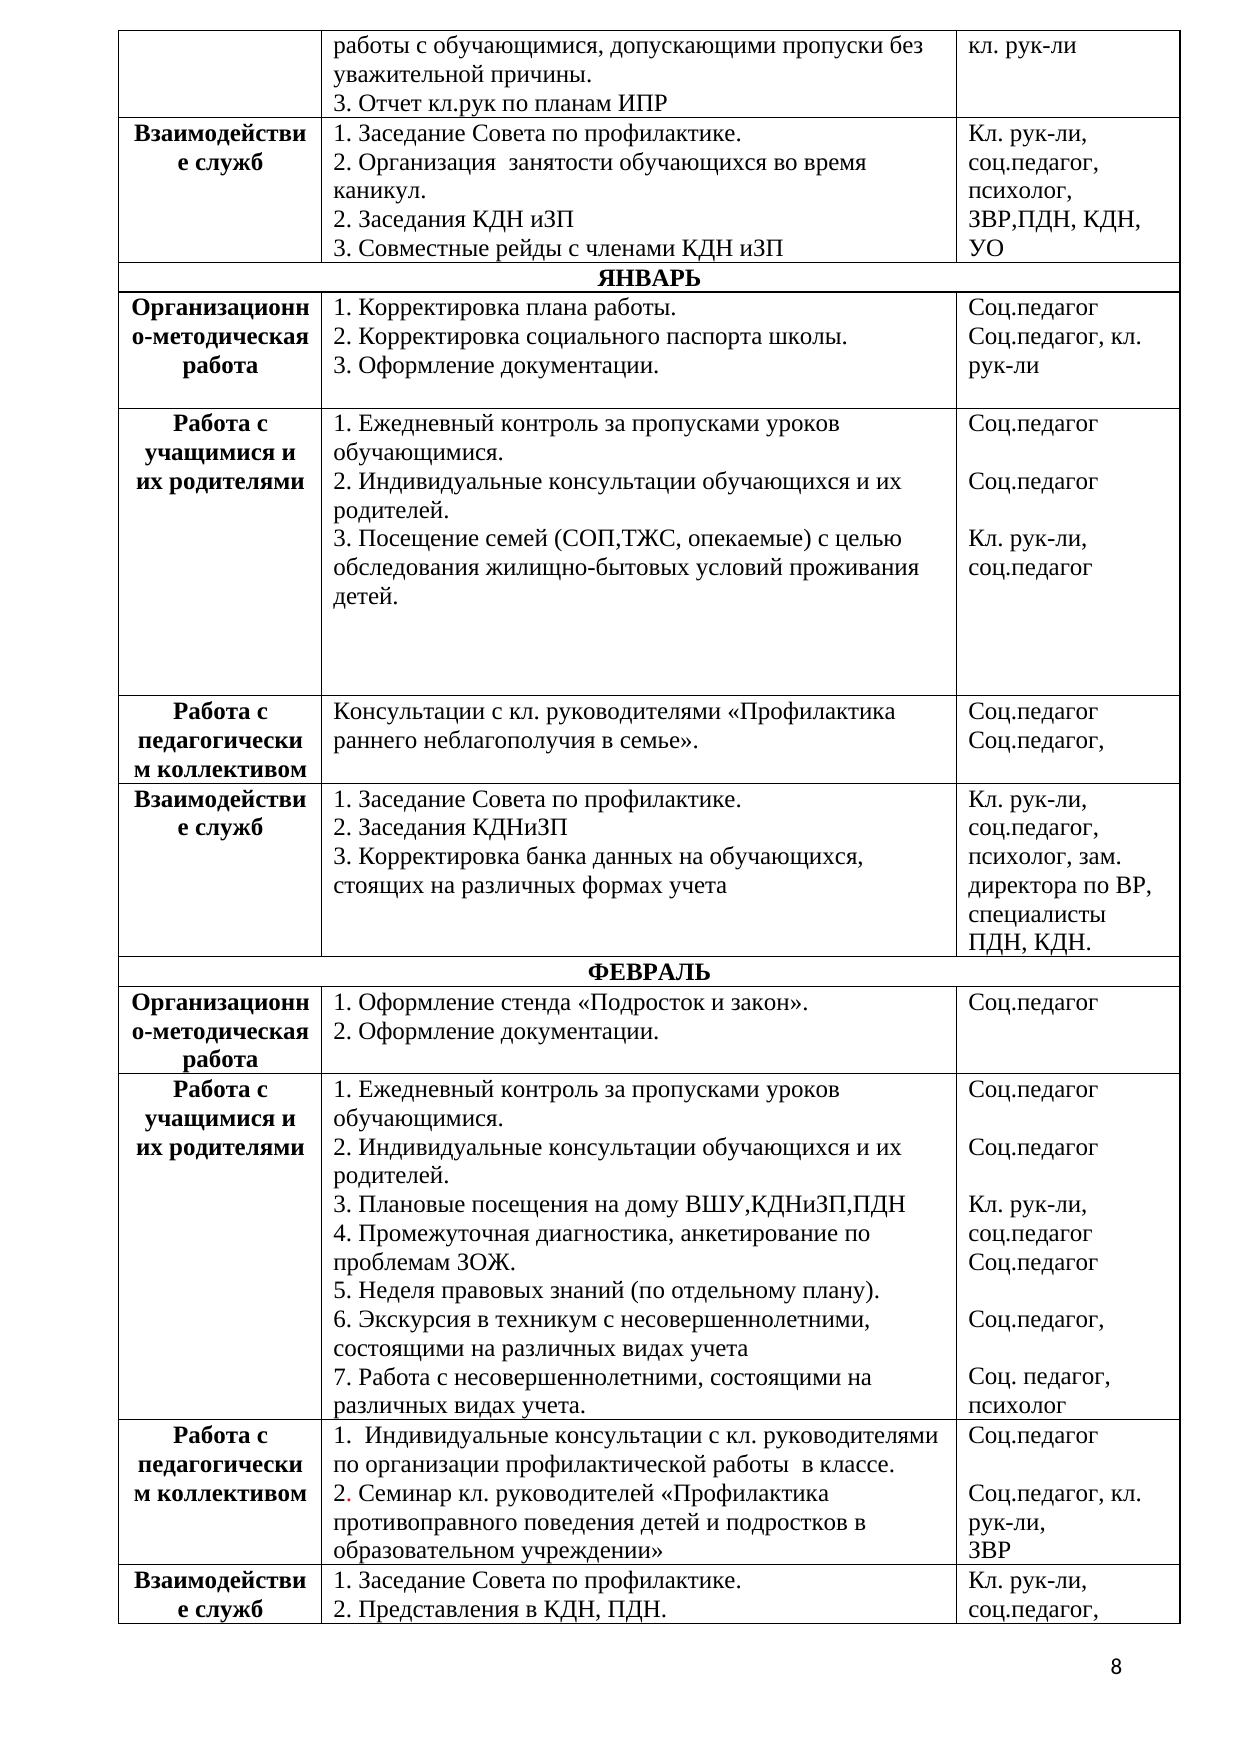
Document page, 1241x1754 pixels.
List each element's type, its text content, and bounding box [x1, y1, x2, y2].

table_cell 1. Корректировка плана работы. 2. Корректировка социального паспорта школы. 3. Оформление документации. [322, 293, 956, 407]
table_cell Работа с учащимися и их родителями [119, 409, 321, 695]
table_cell Кл. рук-ли, соц.педагог, психолог, ЗВР,ПДН, КДН, УО [957, 118, 1179, 262]
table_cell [119, 31, 321, 117]
table_cell 1. Заседание Совета по профилактике. 2. Организация занятости обучающихся во время каникул. 2. Заседания КДН иЗП 3. Совместные рейды с членами КДН иЗП [322, 118, 956, 262]
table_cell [957, 1565, 1179, 1623]
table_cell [322, 31, 956, 117]
table_cell Взаимодействие служб [119, 118, 321, 262]
table_cell Консультации с кл. руководителями «Профилактика раннего неблагополучия в семье». [322, 696, 956, 783]
table_cell 1. Заседание Совета по профилактике. 2. Заседания КДНиЗП 3. Корректировка банка данных на обучающихся, стоящих на различных формах учета [322, 784, 956, 956]
table_cell Организационно-методическая работа [119, 987, 321, 1073]
table_cell ЯНВАРЬ [119, 263, 1179, 291]
table_cell Кл. рук-ли, соц.педагог, психолог, зам. директора по ВР, специалисты ПДН, КДН. [957, 784, 1179, 956]
table_cell Соц.педагог [957, 987, 1179, 1073]
table_cell Взаимодействие служб [119, 784, 321, 956]
table_cell Соц.педагог Соц.педагог Кл. рук-ли, соц.педагог [957, 409, 1179, 695]
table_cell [119, 1565, 321, 1623]
table_cell Работа с педагогическим коллективом [119, 1420, 321, 1564]
table_cell Работа с учащимися и их родителями [119, 1074, 321, 1419]
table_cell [957, 31, 1179, 117]
table_cell 1. Индивидуальные консультации с кл. руководителями по организации профилактической работы в классе. 2. Семинар кл. руководителей «Профилактика противоправного поведения детей и подростков в образовательном учреждении» [322, 1420, 956, 1564]
table_cell Соц.педагог Соц.педагог, [957, 696, 1179, 783]
table_cell Соц.педагог Соц.педагог, кл. рук-ли, ЗВР [957, 1420, 1179, 1564]
table_cell 1. Ежедневный контроль за пропусками уроков обучающимися. 2. Индивидуальные консультации обучающихся и их родителей. 3. Плановые посещения на дому ВШУ,КДНиЗП,ПДН 4. Промежуточная диагностика, анкетирование по проблемам ЗОЖ. 5. Неделя правовых знаний (по отдельному плану). 6. Экскурсия в техникум с несовершеннолетними, состоящими на различных видах учета 7. Работа с несовершеннолетними, состоящими на различных видах учета. [322, 1074, 956, 1419]
table_cell Организационно-методическая работа [119, 293, 321, 407]
table_cell Соц.педагог Соц.педагог Кл. рук-ли, соц.педагог Соц.педагог Соц.педагог, Соц. педагог, психолог [957, 1074, 1179, 1419]
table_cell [322, 1565, 956, 1623]
table_cell 1. Ежедневный контроль за пропусками уроков обучающимися. 2. Индивидуальные консультации обучающихся и их родителей. 3. Посещение семей (СОП,ТЖС, опекаемые) с целью обследования жилищно-бытовых условий проживания детей. [322, 409, 956, 695]
table_cell ФЕВРАЛЬ [119, 957, 1179, 986]
table_cell Работа с педагогическим коллективом [119, 696, 321, 783]
table_cell 1. Оформление стенда «Подросток и закон». 2. Оформление документации. [322, 987, 956, 1073]
table_cell Соц.педагог Соц.педагог, кл. рук-ли [957, 293, 1179, 407]
